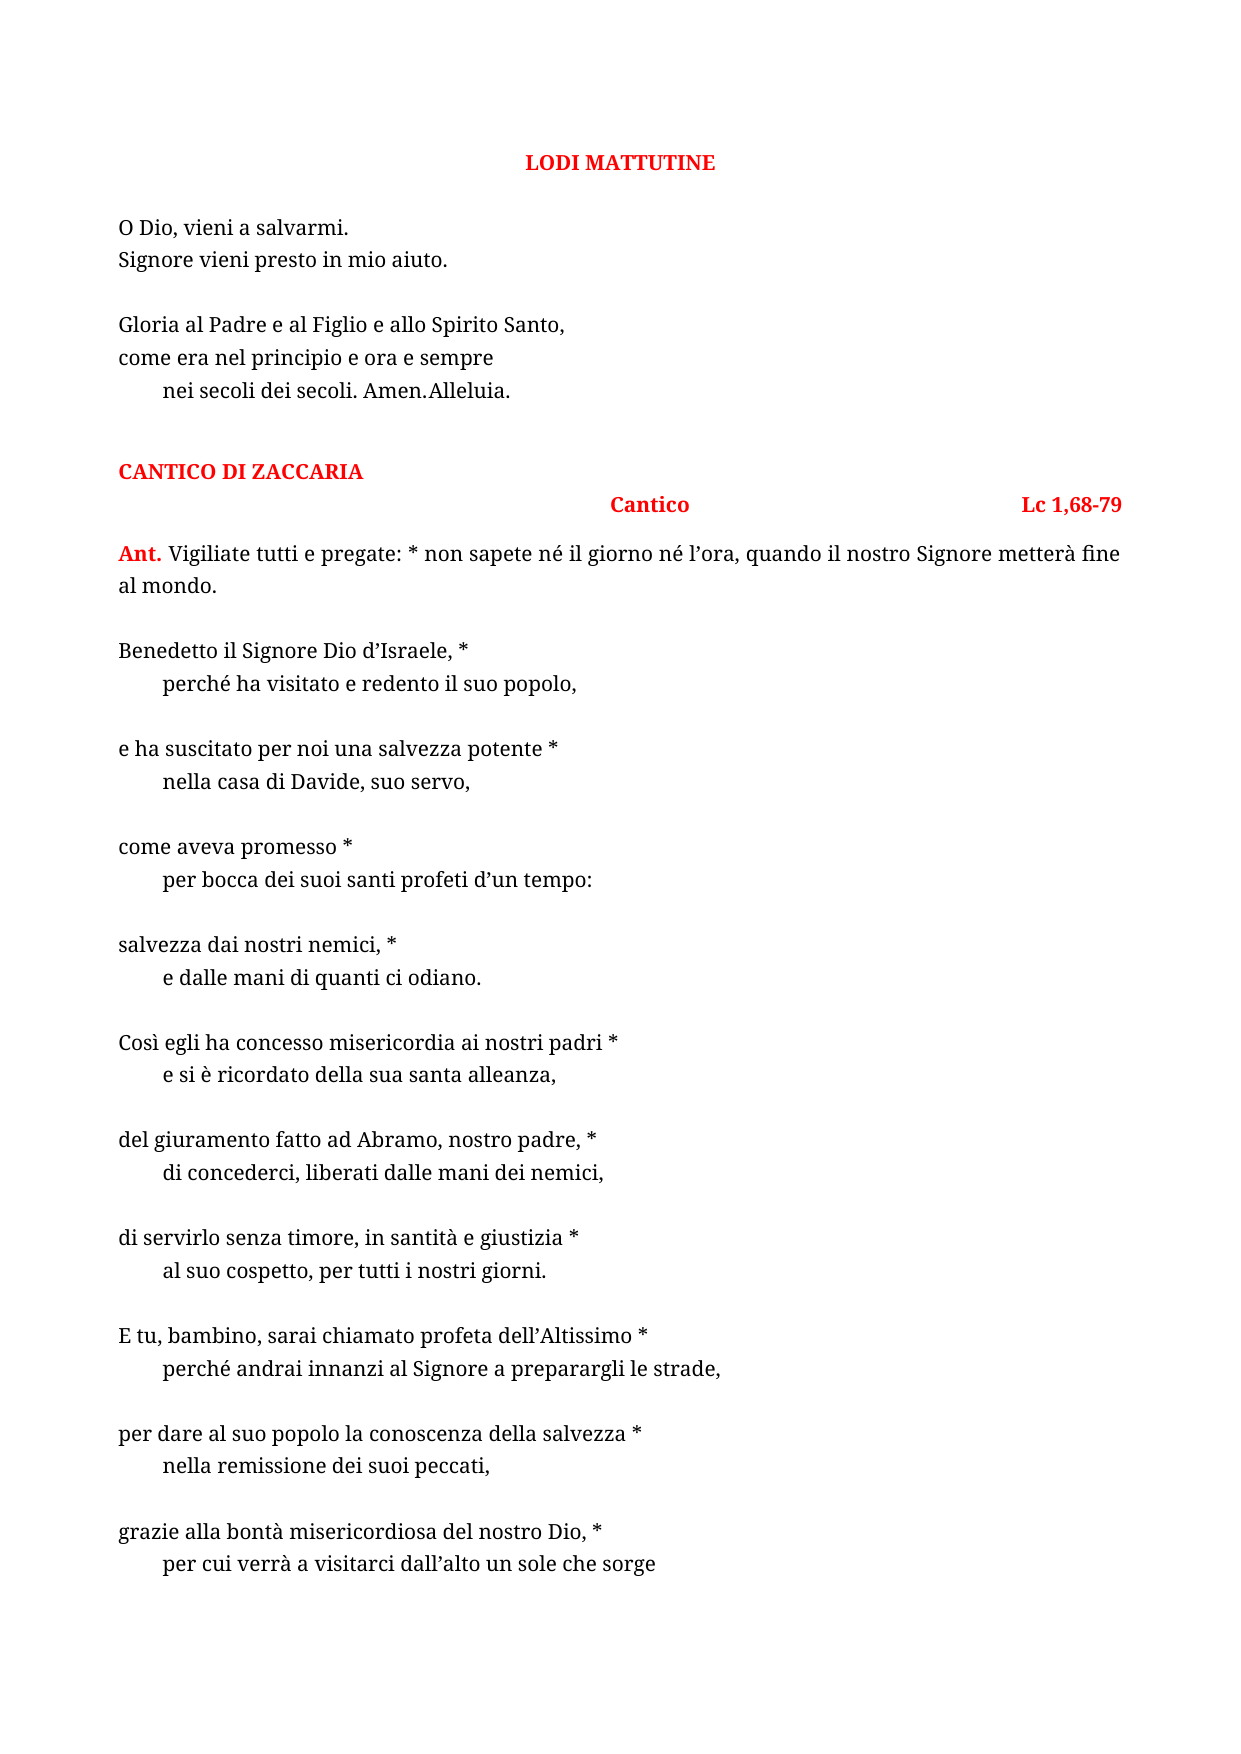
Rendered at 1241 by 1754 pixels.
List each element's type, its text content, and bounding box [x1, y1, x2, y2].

text e dalle mani di quanti ci odiano. [118, 963, 1122, 991]
text perché andrai innanzi al Signore a preparargli le strade, [118, 1354, 1122, 1382]
text Gloria al Padre e al Figlio e allo Spirito Santo, [118, 311, 1122, 339]
text al suo cospetto, per tutti i nostri giorni. [118, 1256, 1122, 1284]
text come era nel principio e ora e sempre [118, 343, 1122, 372]
text nella casa di Davide, suo servo, [118, 767, 1122, 795]
text per bocca dei suoi santi profeti d’un tempo: [118, 865, 1122, 893]
text Ant. Vigiliate tutti e pregate: * non sapete né il giorno né l’ora, quando il nostro Signore metterà fine al mondo. [118, 539, 1122, 600]
text di concederci, liberati dalle mani dei nemici, [118, 1158, 1122, 1187]
text grazie alla bontà misericordiosa del nostro Dio, * [118, 1517, 1122, 1545]
text Benedetto il Signore Dio d’Israele, * [118, 637, 1122, 665]
text e si è ricordato della sua santa alleanza, [118, 1060, 1122, 1089]
text nella remissione dei suoi peccati, [118, 1452, 1122, 1480]
text salvezza dai nostri nemici, * [118, 930, 1122, 958]
text LODI MATTUTINE [118, 148, 1122, 176]
text Signore vieni presto in mio aiuto. [118, 245, 1122, 274]
text e ha suscitato per noi una salvezza potente * [118, 734, 1122, 763]
text perché ha visitato e redento il suo popolo, [118, 669, 1122, 698]
text Così egli ha concesso misericordia ai nostri padri * [118, 1028, 1122, 1056]
text E tu, bambino, sarai chiamato profeta dell’Altissimo * [118, 1321, 1122, 1350]
text O Dio, vieni a salvarmi. [118, 213, 1122, 241]
text CANTICO DI ZACCARIA [118, 457, 1122, 486]
text nei secoli dei secoli. Amen. Alleluia. [118, 376, 1122, 404]
text del giuramento fatto ad Abramo, nostro padre, * [118, 1126, 1122, 1154]
text per cui verrà a visitarci dall’alto un sole che sorge [118, 1549, 1122, 1578]
text di servirlo senza timore, in santità e giustizia * [118, 1223, 1122, 1252]
text per dare al suo popolo la conoscenza della salvezza * [118, 1419, 1122, 1447]
text Cantico Lc 1,68-79 [118, 490, 1122, 518]
text come aveva promesso * [118, 832, 1122, 861]
